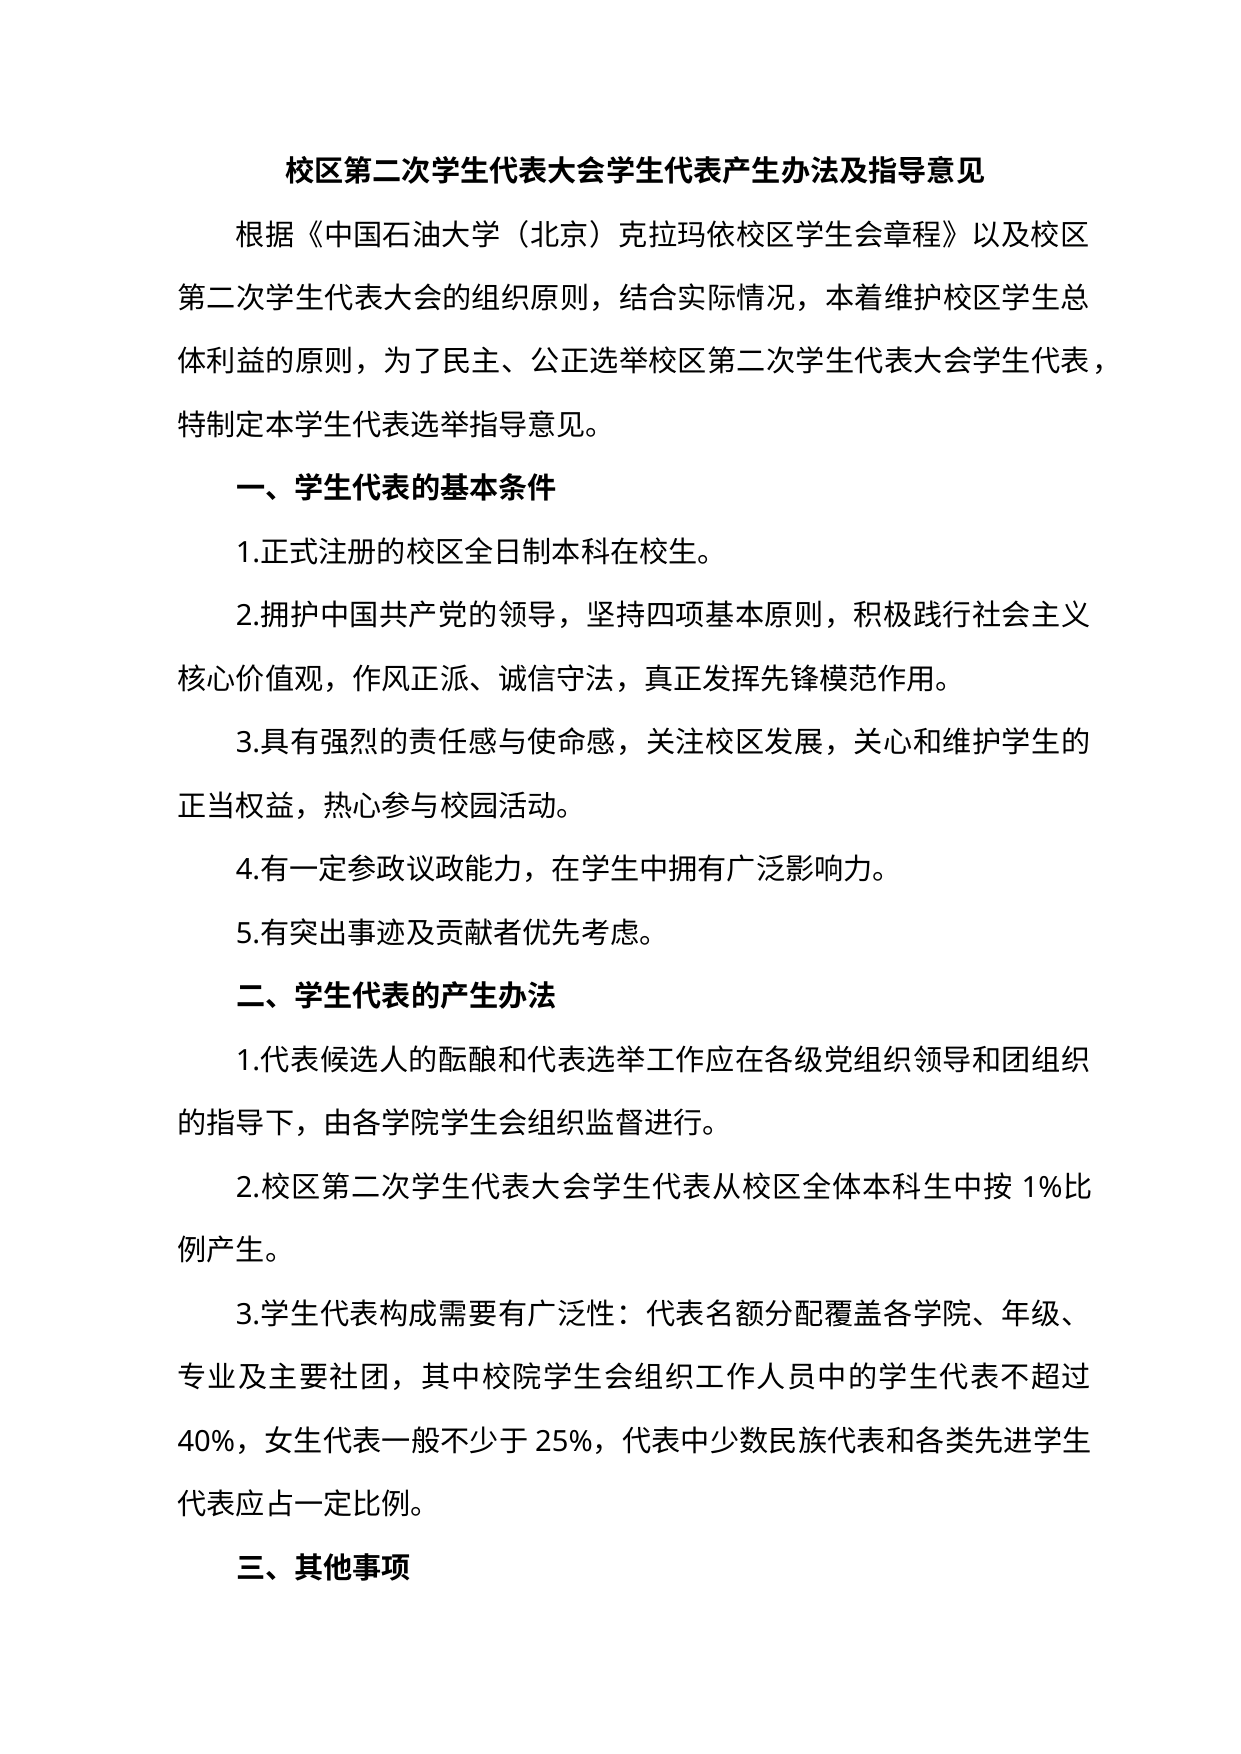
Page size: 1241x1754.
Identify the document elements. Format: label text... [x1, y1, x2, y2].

text 5.有突出事迹及贡献者优先考虑。 [177, 909, 1092, 952]
text 3.具有强烈的责任感与使命感，关注校区发展，关心和维护学生的正当权益，热心参与校园活动。 [177, 719, 1092, 825]
text 根据《中国石油大学（北京）克拉玛依校区学生会章程》以及校区第二次学生代表大会的组织原则，结合实际情况，本着维护校区学生总体利益的原则，为了民主、公正选举校区第二次学生代表大会学生代表，特制定本学生代表选举指导意见。 [177, 211, 1092, 444]
text 4.有一定参政议政能力，在学生中拥有广泛影响力。 [177, 846, 1092, 888]
text 3.学生代表构成需要有广泛性：代表名额分配覆盖各学院、年级、专业及主要社团，其中校院学生会组织工作人员中的学生代表不超过 40%，女生代表一般不少于25%，代表中少数民族代表和各类先进学生代表应占一定比例。 [177, 1290, 1092, 1523]
text 2.拥护中国共产党的领导，坚持四项基本原则，积极践行社会主义核心价值观，作风正派、诚信守法，真正发挥先锋模范作用。 [177, 592, 1092, 698]
text 三、其他事项 [177, 1544, 1092, 1587]
text 2.校区第二次学生代表大会学生代表从校区全体本科生中按1%比例产生。 [177, 1163, 1092, 1269]
text 一、学生代表的基本条件 [177, 465, 1092, 507]
text 二、学生代表的产生办法 [177, 973, 1092, 1015]
text 1.正式注册的校区全日制本科在校生。 [177, 528, 1092, 571]
text 校区第二次学生代表大会学生代表产生办法及指导意见 [177, 148, 1092, 190]
text 1.代表候选人的酝酿和代表选举工作应在各级党组织领导和团组织的指导下，由各学院学生会组织监督进行。 [177, 1036, 1092, 1142]
